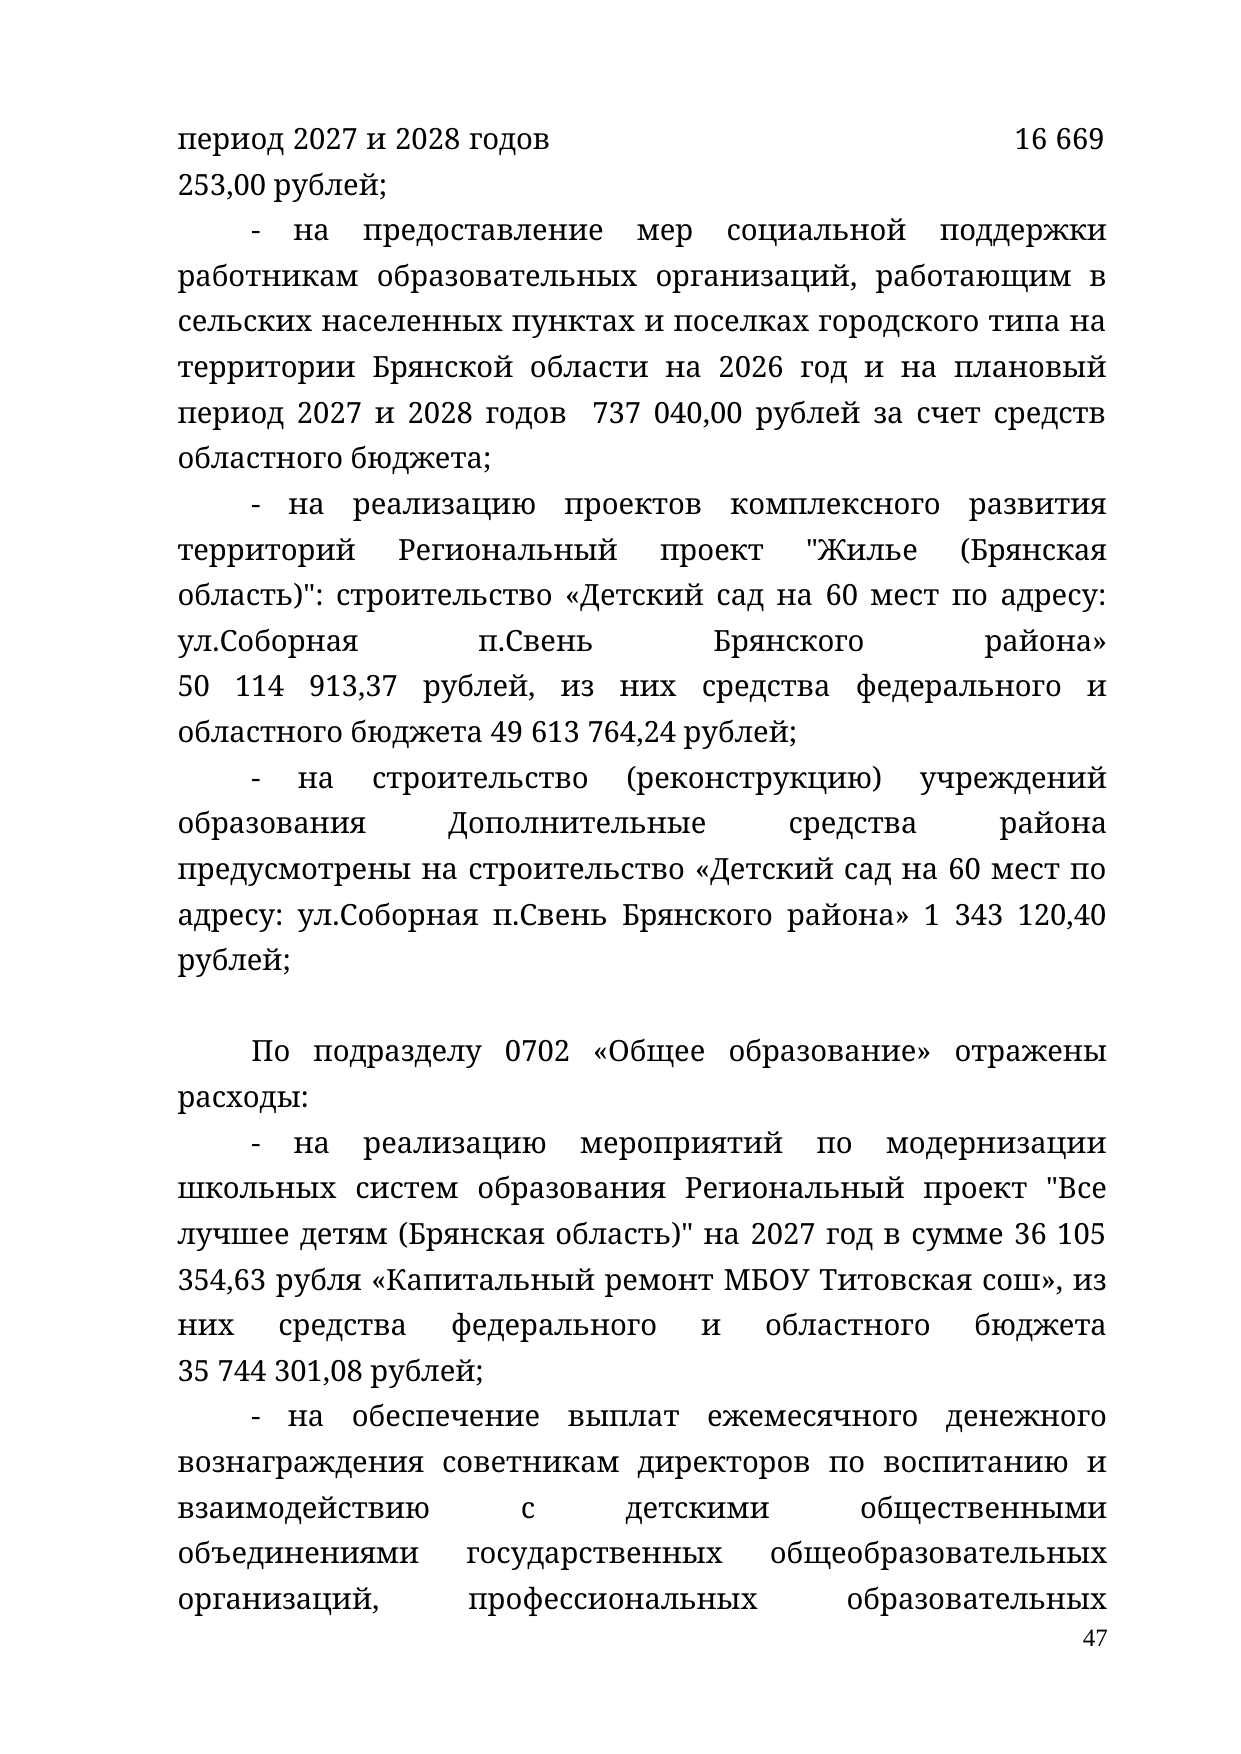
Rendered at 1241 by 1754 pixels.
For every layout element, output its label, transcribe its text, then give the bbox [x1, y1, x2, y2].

text - на строительство (реконструкцию) учреждений образования Дополнительные средства района предусмотрены на строительство «Детский сад на 60 мест по адресу: ул.Соборная п.Свень Брянского района» 1 343 120,40 рублей; [177, 757, 1107, 979]
text По подразделу 0702 «Общее образование» отражены расходы: [177, 1031, 1107, 1116]
text - на предоставление мер социальной поддержки работникам образовательных организаций, работающим в сельских населенных пунктах и поселках городского типа на территории Брянской области на 2026 год и на плановый период 2027 и 2028 годов 737 040,00 рублей за счет средств областного бюджета; [177, 209, 1107, 477]
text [177, 1396, 1107, 1618]
text - на реализацию проектов комплексного развития территорий Региональный проект "Жилье (Брянская область)": строительство «Детский сад на 60 мест по адресу: ул.Соборная п.Свень Брянского района» 50 114 913,37 рублей, из них средства федерального и областного бюджета 49 613 764,24 рублей; [177, 483, 1107, 751]
text - на реализацию мероприятий по модернизации школьных систем образования Региональный проект "Все лучшее детям (Брянская область)" на 2027 год в сумме 36 105 354,63 рубля «Капитальный ремонт МБОУ Титовская сош», из них средства федерального и областного бюджета 35 744 301,08 рублей; [177, 1122, 1107, 1390]
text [177, 118, 1107, 203]
